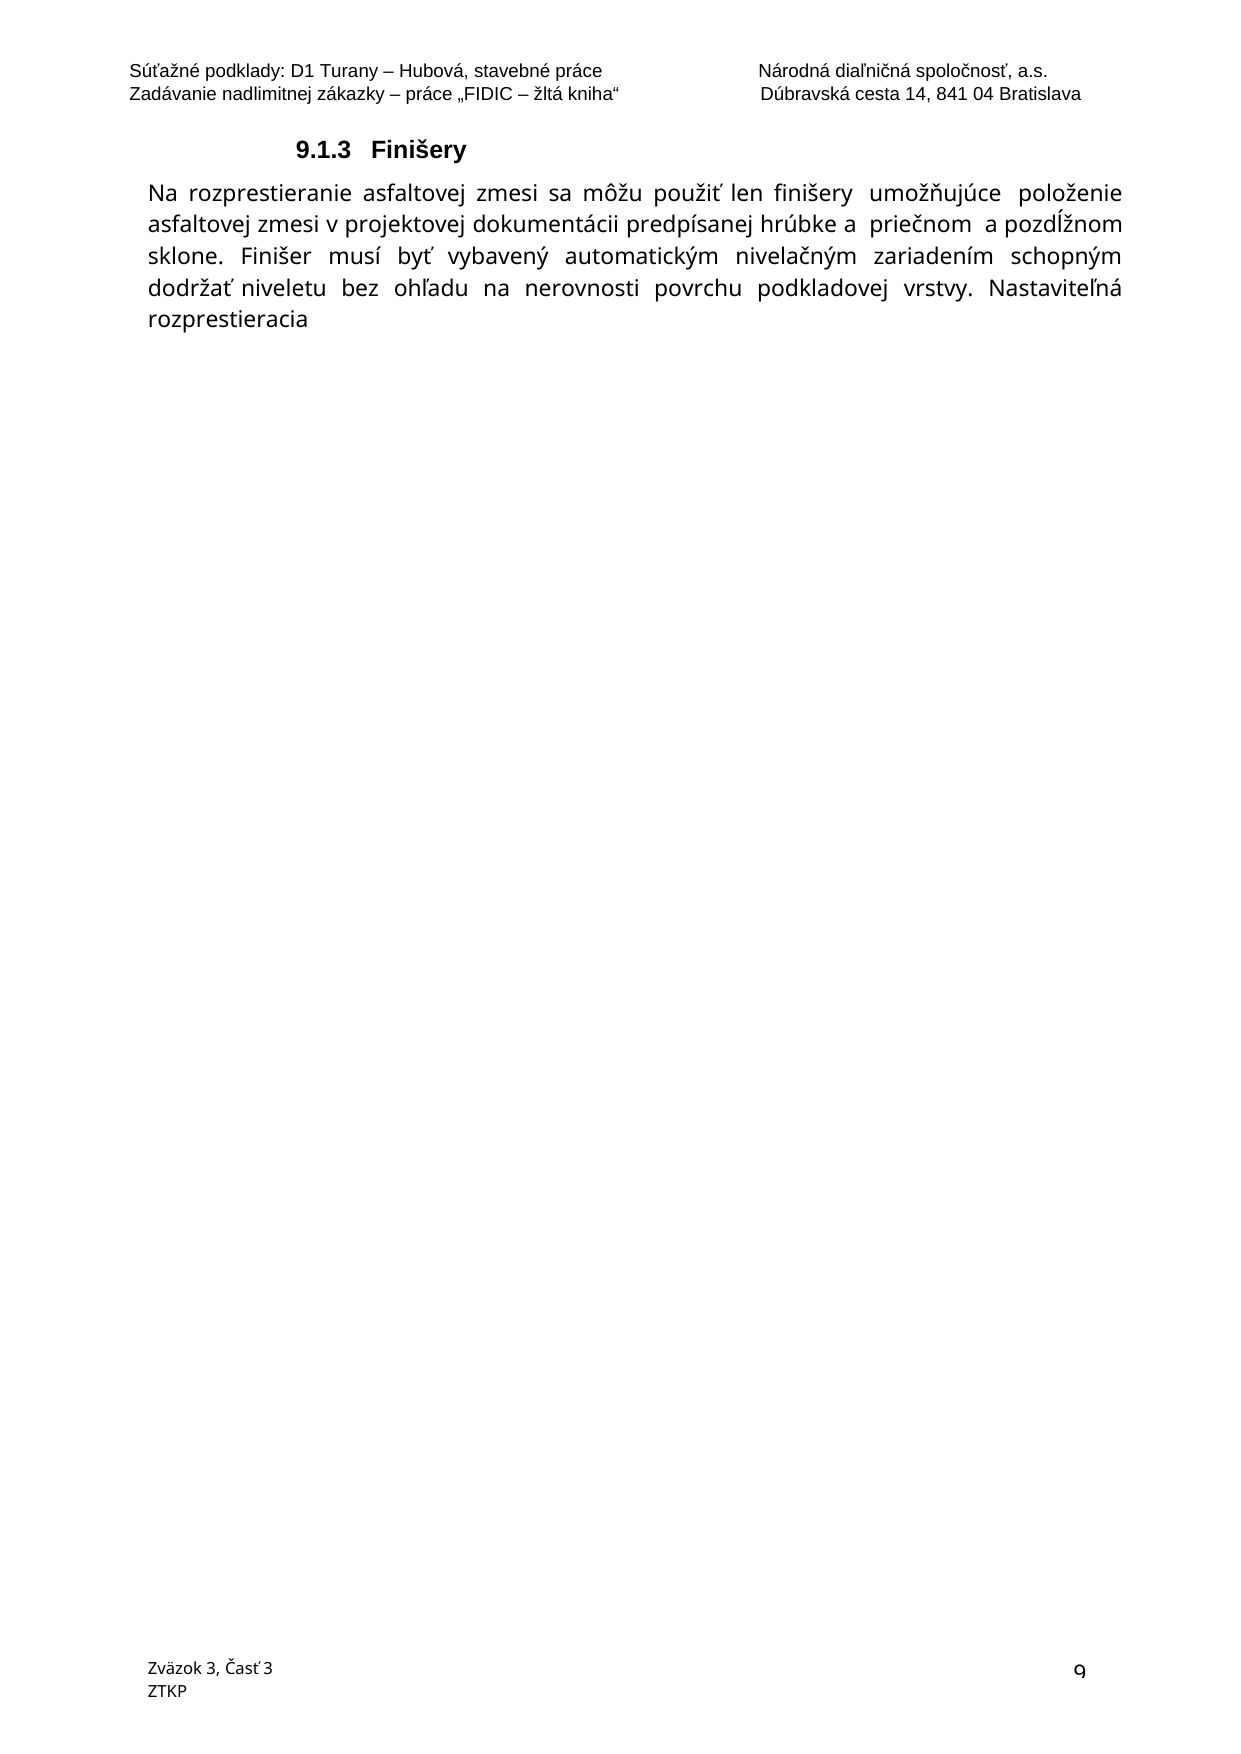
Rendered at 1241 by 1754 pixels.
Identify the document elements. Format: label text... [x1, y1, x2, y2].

text Na rozprestieranie asfaltovej zmesi sa môžu použiť len finišery umožňujúce položenie asfaltovej zmesi v projektovej dokumentácii predpísanej hrúbke a priečnom a pozdĺžnom sklone. Finišer musí byť vybavený automatickým nivelačným zariadením schopným dodržať niveletu bez ohľadu na nerovnosti povrchu podkladovej vrstvy. Nastaviteľná rozprestieracia [148, 177, 1123, 334]
subtitle Finišery [296, 135, 1134, 164]
